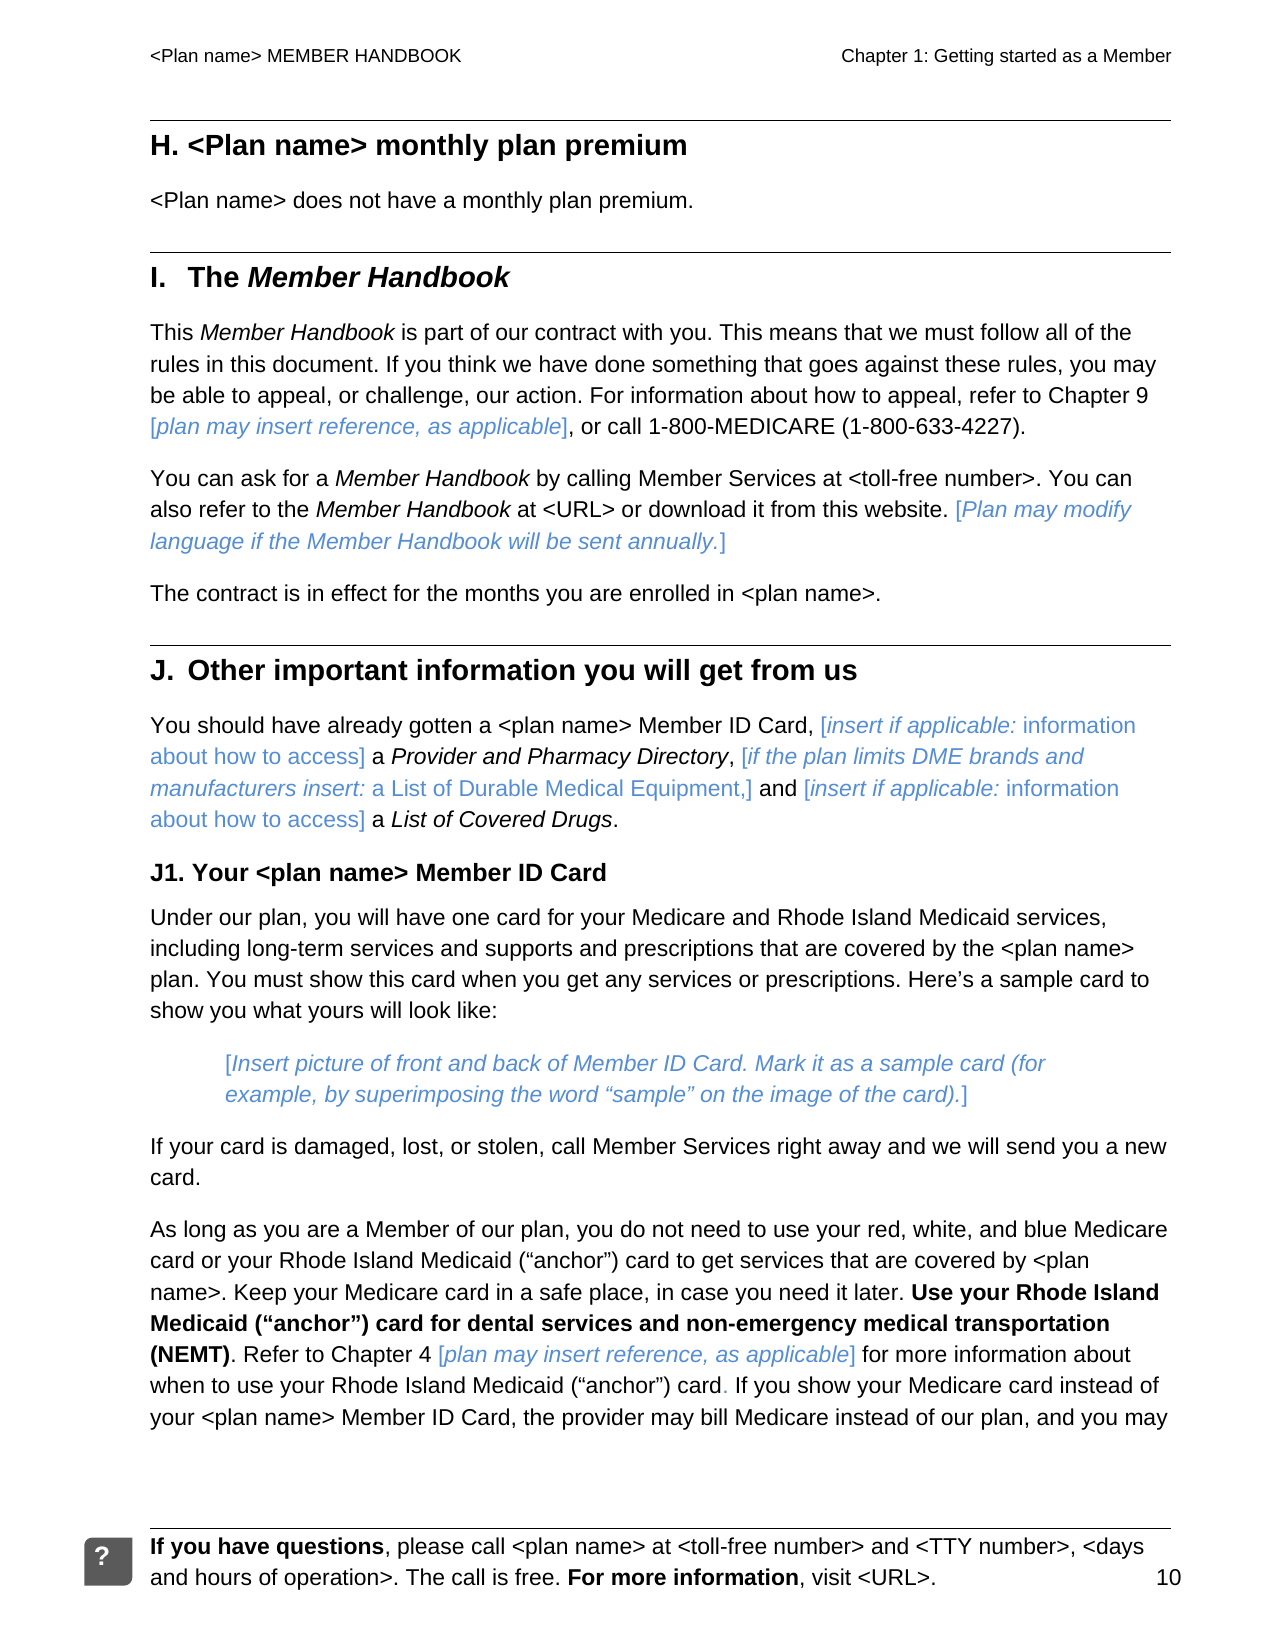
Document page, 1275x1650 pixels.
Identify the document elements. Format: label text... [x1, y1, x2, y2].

text You can ask for a Member Handbook by calling Member Services at <toll-free number>. You can also refer to the Member Handbook at <URL> or download it from this website. [Plan may modify language if the Member Handbook will be sent annually.] [150, 462, 1171, 555]
subtitle Other important information you will get from us [150, 646, 1171, 688]
text This Member Handbook is part of our contract with you. This means that we must follow all of the rules in this document. If you think we have done something that goes against these rules, you may be able to appeal, or challenge, our action. For information about how to appeal, refer to Chapter 9 [plan may insert reference, as applicable], or call 1-800-MEDICARE (1-800-633-4227). [150, 316, 1171, 441]
text [Insert picture of front and back of Member ID Card. Mark it as a sample card (for example, by superimposing the word “sample” on the image of the card).] [225, 1046, 1096, 1108]
subtitle <Plan name> monthly plan premium [150, 121, 1171, 163]
subtitle The Member Handbook [150, 253, 1171, 295]
text You should have already gotten a <plan name> Member ID Card, [insert if applicable: information about how to access] a Provider and Pharmacy Directory, [if the plan limits DME brands and manufacturers insert: a List of Durable Medical Equipment,] and [insert if applicable: information about how to access] a List of Covered Drugs. [150, 708, 1171, 833]
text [150, 1213, 1171, 1431]
subtitle J1. Your <plan name> Member ID Card [150, 854, 1096, 888]
text The contract is in effect for the months you are enrolled in <plan name>. [150, 576, 1171, 607]
text <Plan name> does not have a monthly plan premium. [150, 183, 1171, 215]
text If your card is damaged, lost, or stolen, call Member Services right away and we will send you a new card. [150, 1129, 1171, 1192]
text Under our plan, you will have one card for your Medicare and Rhode Island Medicaid services, including long-term services and supports and prescriptions that are covered by the <plan name> plan. You must show this card when you get any services or prescriptions. Here’s a sample card to show you what yours will look like: [150, 900, 1171, 1025]
